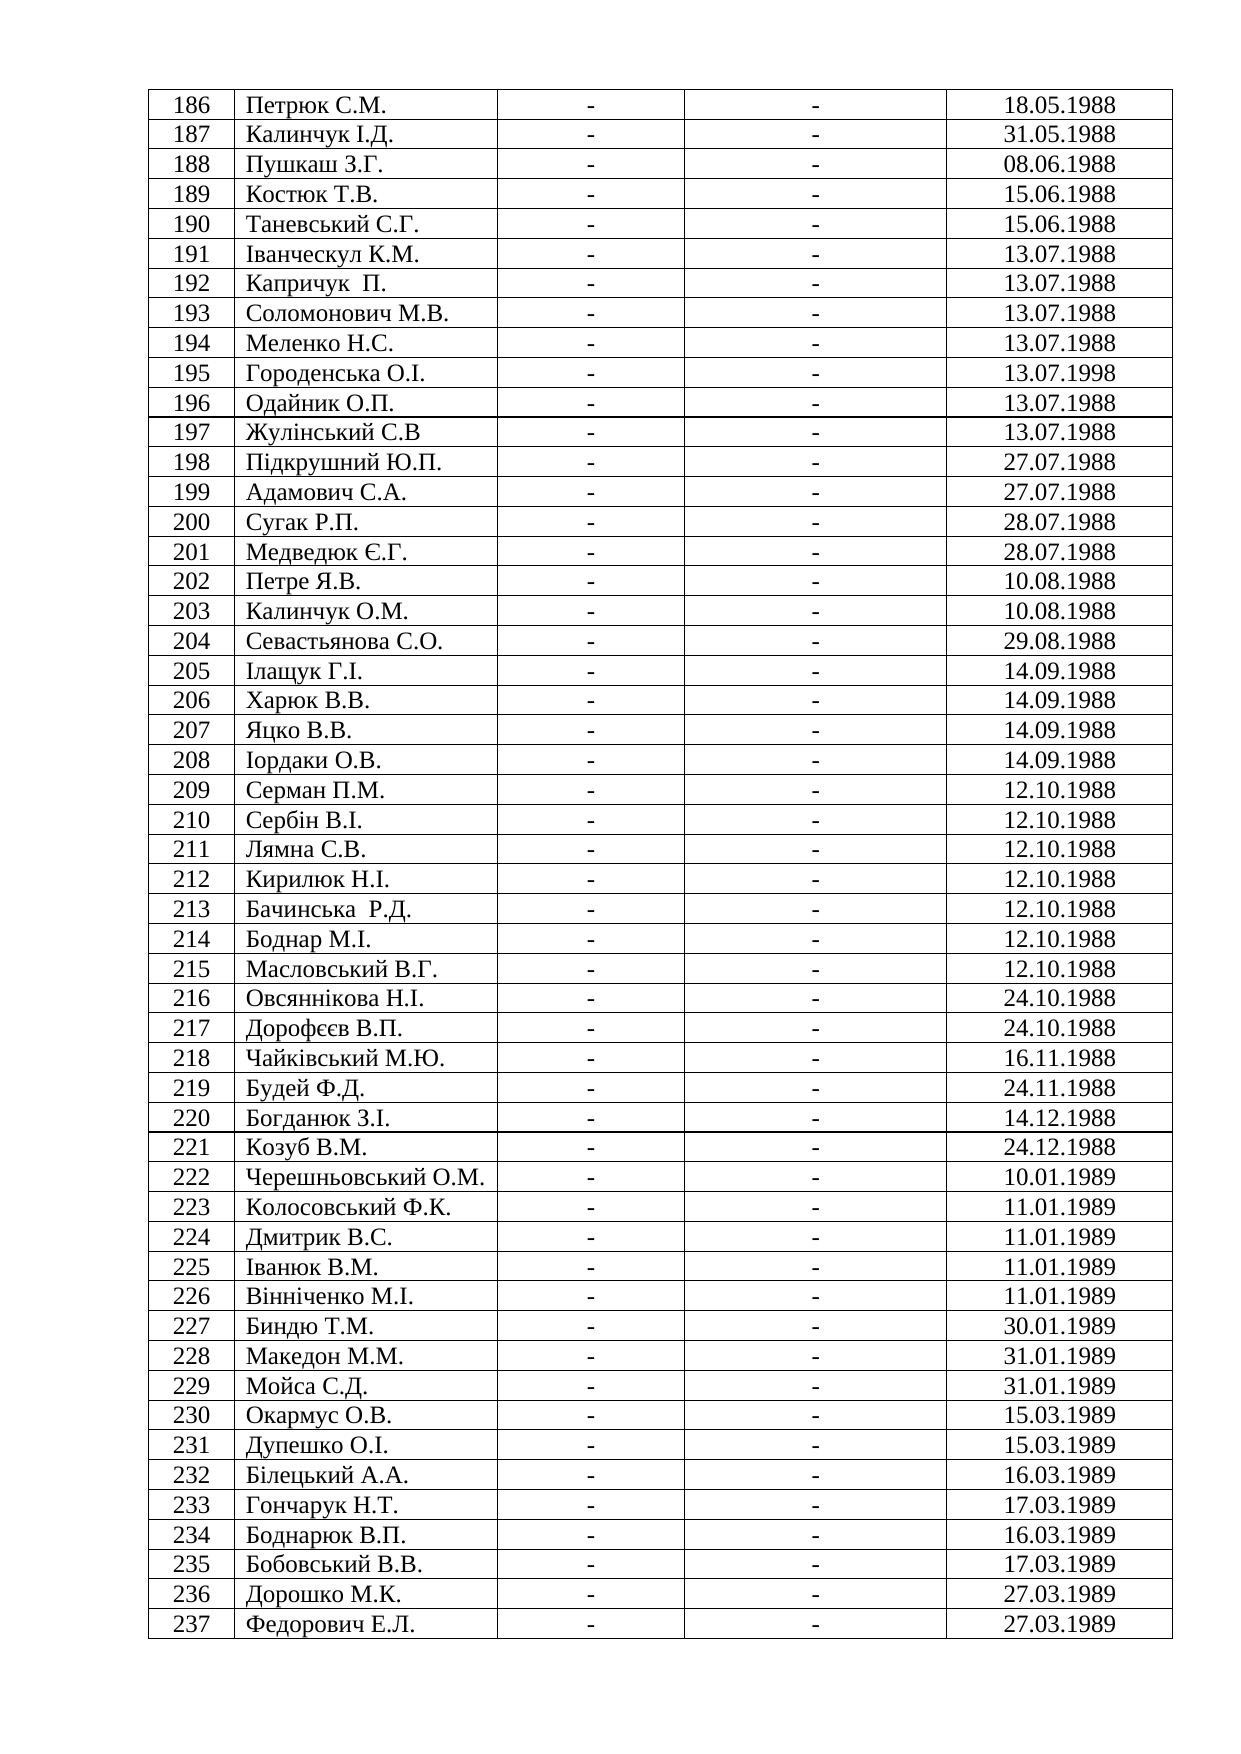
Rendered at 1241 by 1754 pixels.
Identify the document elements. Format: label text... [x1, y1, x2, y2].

table_cell Гончарук Н.Т. [235, 1490, 497, 1519]
table_cell 08.06.1988 [947, 149, 1172, 178]
table_cell - [498, 894, 684, 923]
table_cell - [685, 239, 946, 267]
table_cell - [685, 1252, 946, 1280]
table_cell - [685, 775, 946, 804]
table_cell 223 [149, 1192, 234, 1221]
table_cell 15.03.1989 [947, 1401, 1172, 1429]
table_cell - [685, 1133, 946, 1161]
table_cell 201 [149, 537, 234, 565]
table_cell Іванюк В.М. [235, 1252, 497, 1280]
table_cell - [498, 656, 684, 684]
table_cell 196 [149, 388, 234, 416]
table_cell - [498, 1013, 684, 1042]
table_cell - [498, 954, 684, 982]
table_cell Сугак Р.П. [235, 507, 497, 536]
table_cell Таневський С.Г. [235, 209, 497, 238]
table_cell - [685, 954, 946, 982]
table_cell - [498, 835, 684, 863]
table_cell - [685, 507, 946, 536]
table_cell 229 [149, 1371, 234, 1399]
table_cell - [498, 775, 684, 804]
table_cell 194 [149, 328, 234, 357]
table_cell - [498, 715, 684, 744]
table_cell - [685, 1401, 946, 1429]
table_cell - [498, 1550, 684, 1578]
table_cell - [685, 1371, 946, 1399]
table_cell 11.01.1989 [947, 1192, 1172, 1221]
table_cell - [685, 1609, 946, 1638]
table_cell 203 [149, 596, 234, 625]
table_cell 226 [149, 1281, 234, 1310]
table_cell 237 [149, 1609, 234, 1638]
table_cell 27.07.1988 [947, 477, 1172, 506]
table_cell - [685, 835, 946, 863]
table_cell 13.07.1988 [947, 239, 1172, 267]
table_cell - [685, 1192, 946, 1221]
table_cell Кирилюк Н.І. [235, 864, 497, 893]
table_cell - [685, 537, 946, 565]
table_cell - [498, 537, 684, 565]
table_cell - [498, 1341, 684, 1370]
table_cell - [498, 1490, 684, 1519]
table_cell 224 [149, 1222, 234, 1251]
table_cell 15.03.1989 [947, 1430, 1172, 1459]
table_cell 14.09.1988 [947, 656, 1172, 684]
table_cell 221 [149, 1133, 234, 1161]
table_cell 27.03.1989 [947, 1579, 1172, 1608]
table_cell - [685, 1311, 946, 1340]
table_cell 222 [149, 1162, 234, 1191]
table_cell 28.07.1988 [947, 537, 1172, 565]
table_cell - [498, 298, 684, 327]
table_cell Федорович Е.Л. [235, 1609, 497, 1638]
table_cell - [498, 269, 684, 297]
table_cell 29.08.1988 [947, 626, 1172, 655]
table_cell 216 [149, 984, 234, 1012]
table_cell 13.07.1988 [947, 298, 1172, 327]
table_cell 17.03.1989 [947, 1490, 1172, 1519]
table_cell 12.10.1988 [947, 954, 1172, 982]
table_cell 24.11.1988 [947, 1073, 1172, 1102]
table_cell Пушкаш З.Г. [235, 149, 497, 178]
table_cell Яцко В.В. [235, 715, 497, 744]
table_cell 207 [149, 715, 234, 744]
table_cell 11.01.1989 [947, 1281, 1172, 1310]
table_cell - [498, 1133, 684, 1161]
table_cell 234 [149, 1520, 234, 1548]
table_cell 233 [149, 1490, 234, 1519]
table_cell - [498, 596, 684, 625]
table_cell 14.09.1988 [947, 686, 1172, 714]
table_cell 14.09.1988 [947, 745, 1172, 774]
table_cell 13.07.1988 [947, 418, 1172, 446]
table_cell Сербін В.І. [235, 805, 497, 833]
table_cell 200 [149, 507, 234, 536]
table_cell Дупешко О.І. [235, 1430, 497, 1459]
table_cell Серман П.М. [235, 775, 497, 804]
table_cell - [685, 1281, 946, 1310]
table_cell - [685, 864, 946, 893]
table_cell - [498, 90, 684, 118]
table_cell - [685, 1073, 946, 1102]
table_cell 208 [149, 745, 234, 774]
table_cell 214 [149, 924, 234, 953]
table_cell - [685, 328, 946, 357]
table_cell Черешньовський О.М. [235, 1162, 497, 1191]
table_cell - [498, 388, 684, 416]
table_cell Калинчук О.М. [235, 596, 497, 625]
table_cell - [498, 120, 684, 148]
table_cell - [498, 924, 684, 953]
table_cell 24.10.1988 [947, 1013, 1172, 1042]
table_cell Колосовський Ф.К. [235, 1192, 497, 1221]
table_cell - [498, 1222, 684, 1251]
table_cell 11.01.1989 [947, 1252, 1172, 1280]
table_cell Харюк В.В. [235, 686, 497, 714]
table_cell Биндю Т.М. [235, 1311, 497, 1340]
table_cell Петрюк С.М. [235, 90, 497, 118]
table_cell 10.01.1989 [947, 1162, 1172, 1191]
table_cell 12.10.1988 [947, 924, 1172, 953]
table_cell - [498, 507, 684, 536]
table_cell 13.07.1988 [947, 388, 1172, 416]
table_cell - [498, 1162, 684, 1191]
table_cell 218 [149, 1043, 234, 1072]
table_cell 212 [149, 864, 234, 893]
table_cell 199 [149, 477, 234, 506]
table_cell 191 [149, 239, 234, 267]
table_cell - [498, 1460, 684, 1489]
table_cell Соломонович М.В. [235, 298, 497, 327]
table_cell - [498, 686, 684, 714]
table_cell - [685, 1520, 946, 1548]
table_cell 12.10.1988 [947, 894, 1172, 923]
table_cell - [498, 179, 684, 208]
table_cell - [498, 209, 684, 238]
table_cell 230 [149, 1401, 234, 1429]
table_cell - [498, 1579, 684, 1608]
table_cell Адамович С.А. [235, 477, 497, 506]
table_cell Городенська О.І. [235, 358, 497, 387]
table_cell Петре Я.В. [235, 566, 497, 595]
table_cell Підкрушний Ю.П. [235, 447, 497, 476]
table_cell Чайківський М.Ю. [235, 1043, 497, 1072]
table_cell 13.07.1998 [947, 358, 1172, 387]
table_cell - [498, 1281, 684, 1310]
table_cell Лямна С.В. [235, 835, 497, 863]
table_cell - [685, 388, 946, 416]
table_cell 15.06.1988 [947, 209, 1172, 238]
table_cell - [498, 864, 684, 893]
table_cell - [685, 805, 946, 833]
table_cell - [685, 1430, 946, 1459]
table_cell - [498, 1520, 684, 1548]
table_cell - [498, 1103, 684, 1131]
table_cell - [498, 626, 684, 655]
table_cell - [498, 1311, 684, 1340]
table_cell 220 [149, 1103, 234, 1131]
table_cell - [685, 1162, 946, 1191]
table_cell - [685, 984, 946, 1012]
table_cell - [685, 1550, 946, 1578]
table_cell - [685, 745, 946, 774]
table_cell Боднарюк В.П. [235, 1520, 497, 1548]
table_cell - [685, 90, 946, 118]
table_cell Іордаки О.В. [235, 745, 497, 774]
table_cell 209 [149, 775, 234, 804]
table_cell 12.10.1988 [947, 835, 1172, 863]
table_cell - [498, 447, 684, 476]
table_cell 10.08.1988 [947, 566, 1172, 595]
table_cell Козуб В.М. [235, 1133, 497, 1161]
table_cell - [685, 358, 946, 387]
table_cell - [685, 596, 946, 625]
table_cell 16.03.1989 [947, 1520, 1172, 1548]
table_cell 195 [149, 358, 234, 387]
table_cell Македон М.М. [235, 1341, 497, 1370]
table_cell 11.01.1989 [947, 1222, 1172, 1251]
table_cell - [685, 715, 946, 744]
table_cell 12.10.1988 [947, 775, 1172, 804]
table_cell Капричук П. [235, 269, 497, 297]
table_cell Одайник О.П. [235, 388, 497, 416]
table_cell 18.05.1988 [947, 90, 1172, 118]
table_cell 27.03.1989 [947, 1609, 1172, 1638]
table_cell 12.10.1988 [947, 805, 1172, 833]
table_cell 225 [149, 1252, 234, 1280]
table_cell 27.07.1988 [947, 447, 1172, 476]
table_cell - [498, 984, 684, 1012]
table_cell Білецький А.А. [235, 1460, 497, 1489]
table_cell - [498, 745, 684, 774]
table_cell - [498, 328, 684, 357]
table_cell 219 [149, 1073, 234, 1102]
table_cell - [498, 1192, 684, 1221]
table_cell 211 [149, 835, 234, 863]
table_cell Окармус О.В. [235, 1401, 497, 1429]
table_cell 197 [149, 418, 234, 446]
table_cell - [685, 656, 946, 684]
table_cell - [498, 566, 684, 595]
table_cell - [685, 1460, 946, 1489]
table_cell 188 [149, 149, 234, 178]
table_cell 186 [149, 90, 234, 118]
table_cell - [685, 924, 946, 953]
table_cell - [498, 239, 684, 267]
table_cell 28.07.1988 [947, 507, 1172, 536]
table_cell 205 [149, 656, 234, 684]
table_cell - [498, 1371, 684, 1399]
table_cell Вінніченко М.І. [235, 1281, 497, 1310]
table_cell - [685, 626, 946, 655]
table_cell - [498, 1073, 684, 1102]
table_cell 210 [149, 805, 234, 833]
table_cell - [498, 149, 684, 178]
table_cell Костюк Т.В. [235, 179, 497, 208]
table_cell - [685, 298, 946, 327]
table_cell Боднар М.І. [235, 924, 497, 953]
table_cell 232 [149, 1460, 234, 1489]
table_cell - [685, 686, 946, 714]
table_cell 228 [149, 1341, 234, 1370]
table_cell 15.06.1988 [947, 179, 1172, 208]
table_cell Бачинська Р.Д. [235, 894, 497, 923]
table_cell 236 [149, 1579, 234, 1608]
table_cell 187 [149, 120, 234, 148]
table_cell Богданюк З.І. [235, 1103, 497, 1131]
table_cell - [685, 1013, 946, 1042]
table_cell Медведюк Є.Г. [235, 537, 497, 565]
table_cell 14.09.1988 [947, 715, 1172, 744]
table_cell - [685, 149, 946, 178]
table_cell 235 [149, 1550, 234, 1578]
table_cell 24.10.1988 [947, 984, 1172, 1012]
table_cell 227 [149, 1311, 234, 1340]
table_cell Дмитрик В.С. [235, 1222, 497, 1251]
table_cell Будей Ф.Д. [235, 1073, 497, 1102]
table_cell Мойса С.Д. [235, 1371, 497, 1399]
table_cell 213 [149, 894, 234, 923]
table_cell 231 [149, 1430, 234, 1459]
table_cell - [498, 477, 684, 506]
table_cell 14.12.1988 [947, 1103, 1172, 1131]
table_cell Жулінський С.В [235, 418, 497, 446]
table_cell 24.12.1988 [947, 1133, 1172, 1161]
table_cell Дорофєєв В.П. [235, 1013, 497, 1042]
table_cell 202 [149, 566, 234, 595]
table_cell 31.01.1989 [947, 1341, 1172, 1370]
table_cell Іванческул К.М. [235, 239, 497, 267]
table_cell 190 [149, 209, 234, 238]
table_cell - [498, 1252, 684, 1280]
table_cell Бобовський В.В. [235, 1550, 497, 1578]
table_cell - [685, 1341, 946, 1370]
table_cell Ілащук Г.І. [235, 656, 497, 684]
table_cell - [498, 805, 684, 833]
table_cell - [685, 447, 946, 476]
table_cell - [498, 1609, 684, 1638]
table_cell 16.11.1988 [947, 1043, 1172, 1072]
table_cell 17.03.1989 [947, 1550, 1172, 1578]
table_cell - [685, 418, 946, 446]
table_cell - [685, 1103, 946, 1131]
table_cell Севастьянова С.О. [235, 626, 497, 655]
table_cell - [685, 566, 946, 595]
table_cell - [685, 179, 946, 208]
table_cell 192 [149, 269, 234, 297]
table_cell 13.07.1988 [947, 269, 1172, 297]
table_cell 189 [149, 179, 234, 208]
table_cell 10.08.1988 [947, 596, 1172, 625]
table_cell 198 [149, 447, 234, 476]
table_cell 13.07.1988 [947, 328, 1172, 357]
table_cell - [498, 418, 684, 446]
table_cell 193 [149, 298, 234, 327]
table_cell 30.01.1989 [947, 1311, 1172, 1340]
table_cell - [685, 120, 946, 148]
table_cell - [498, 1430, 684, 1459]
table_cell Масловський В.Г. [235, 954, 497, 982]
table_cell - [498, 1043, 684, 1072]
table_cell - [685, 269, 946, 297]
table_cell 206 [149, 686, 234, 714]
table_cell - [685, 1043, 946, 1072]
table_cell - [685, 1490, 946, 1519]
table_cell Овсяннікова Н.І. [235, 984, 497, 1012]
table_cell - [685, 209, 946, 238]
table_cell - [685, 1222, 946, 1251]
table_cell Калинчук І.Д. [235, 120, 497, 148]
table_cell Меленко Н.С. [235, 328, 497, 357]
table_cell - [498, 1401, 684, 1429]
table_cell - [685, 894, 946, 923]
table_cell 215 [149, 954, 234, 982]
table_cell 217 [149, 1013, 234, 1042]
table_cell 204 [149, 626, 234, 655]
table_cell 31.05.1988 [947, 120, 1172, 148]
table_cell 31.01.1989 [947, 1371, 1172, 1399]
table_cell - [685, 477, 946, 506]
table_cell 16.03.1989 [947, 1460, 1172, 1489]
table_cell - [685, 1579, 946, 1608]
table_cell - [498, 358, 684, 387]
table_cell Дорошко М.К. [235, 1579, 497, 1608]
table_cell 12.10.1988 [947, 864, 1172, 893]
